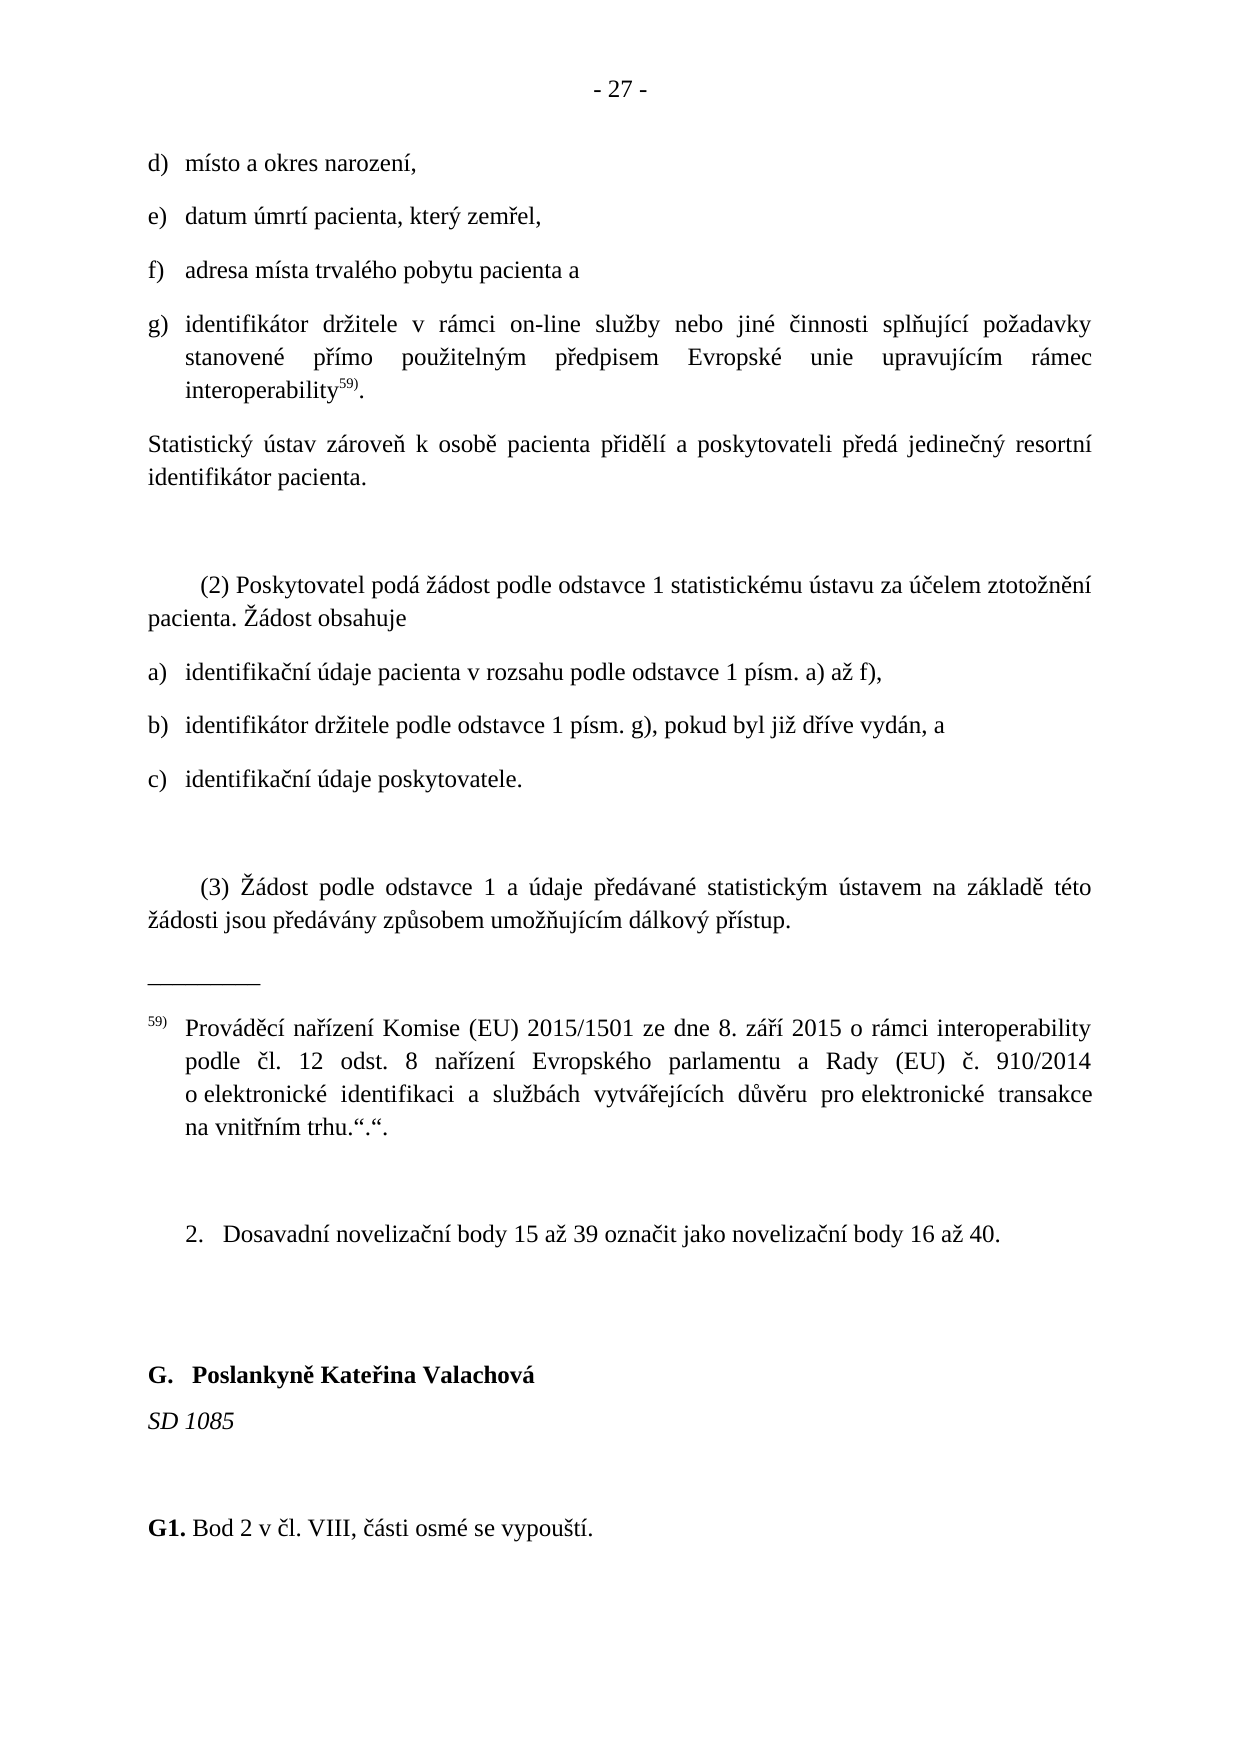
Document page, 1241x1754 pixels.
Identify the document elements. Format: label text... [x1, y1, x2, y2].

text Poslankyně Kateřina Valachová [148, 1360, 1093, 1389]
text g) identifikátor držitele v rámci on-line služby nebo jiné činnosti splňující požadavky stanovené přímo použitelným předpisem Evropské unie upravujícím rámec interoperability59). [148, 309, 1093, 404]
text b) identifikátor držitele podle odstavce 1 písm. g), pokud byl již dříve vydán, a [148, 711, 1093, 739]
text d) místo a okres narození, [148, 148, 1093, 176]
text c) identifikační údaje poskytovatele. [148, 764, 1093, 793]
text e) datum úmrtí pacienta, který zemřel, [148, 201, 1093, 230]
text SD 1085 [148, 1406, 1093, 1434]
text (3) Žádost podle odstavce 1 a údaje předávané statistickým ústavem na základě této žádosti jsou předávány způsobem umožňujícím dálkový přístup. [148, 872, 1093, 934]
text (2) Poskytovatel podá žádost podle odstavce 1 statistickému ústavu za účelem ztotožnění pacienta. Žádost obsahuje [148, 570, 1093, 632]
text 59) Prováděcí nařízení Komise (EU) 2015/1501 ze dne 8. září 2015 o rámci interoperability podle čl. 12 odst. 8 nařízení Evropského parlamentu a Rady (EU) č. 910/2014 o elektronické identifikaci a službách vytvářejících důvěru pro elektronické transakce na vnitřním trhu.“.“. [148, 1013, 1093, 1141]
text _________ [148, 959, 1093, 988]
text Statistický ústav zároveň k osobě pacienta přidělí a poskytovateli předá jedinečný resortní identifikátor pacienta. [148, 429, 1093, 491]
text G1. Bod 2 v čl. VIII, části osmé se vypouští. [148, 1513, 1093, 1542]
text f) adresa místa trvalého pobytu pacienta a [148, 255, 1093, 284]
list Dosavadní novelizační body 15 až 39 označit jako novelizační body 16 až 40. [185, 1219, 1093, 1248]
text a) identifikační údaje pacienta v rozsahu podle odstavce 1 písm. a) až f), [148, 657, 1093, 685]
